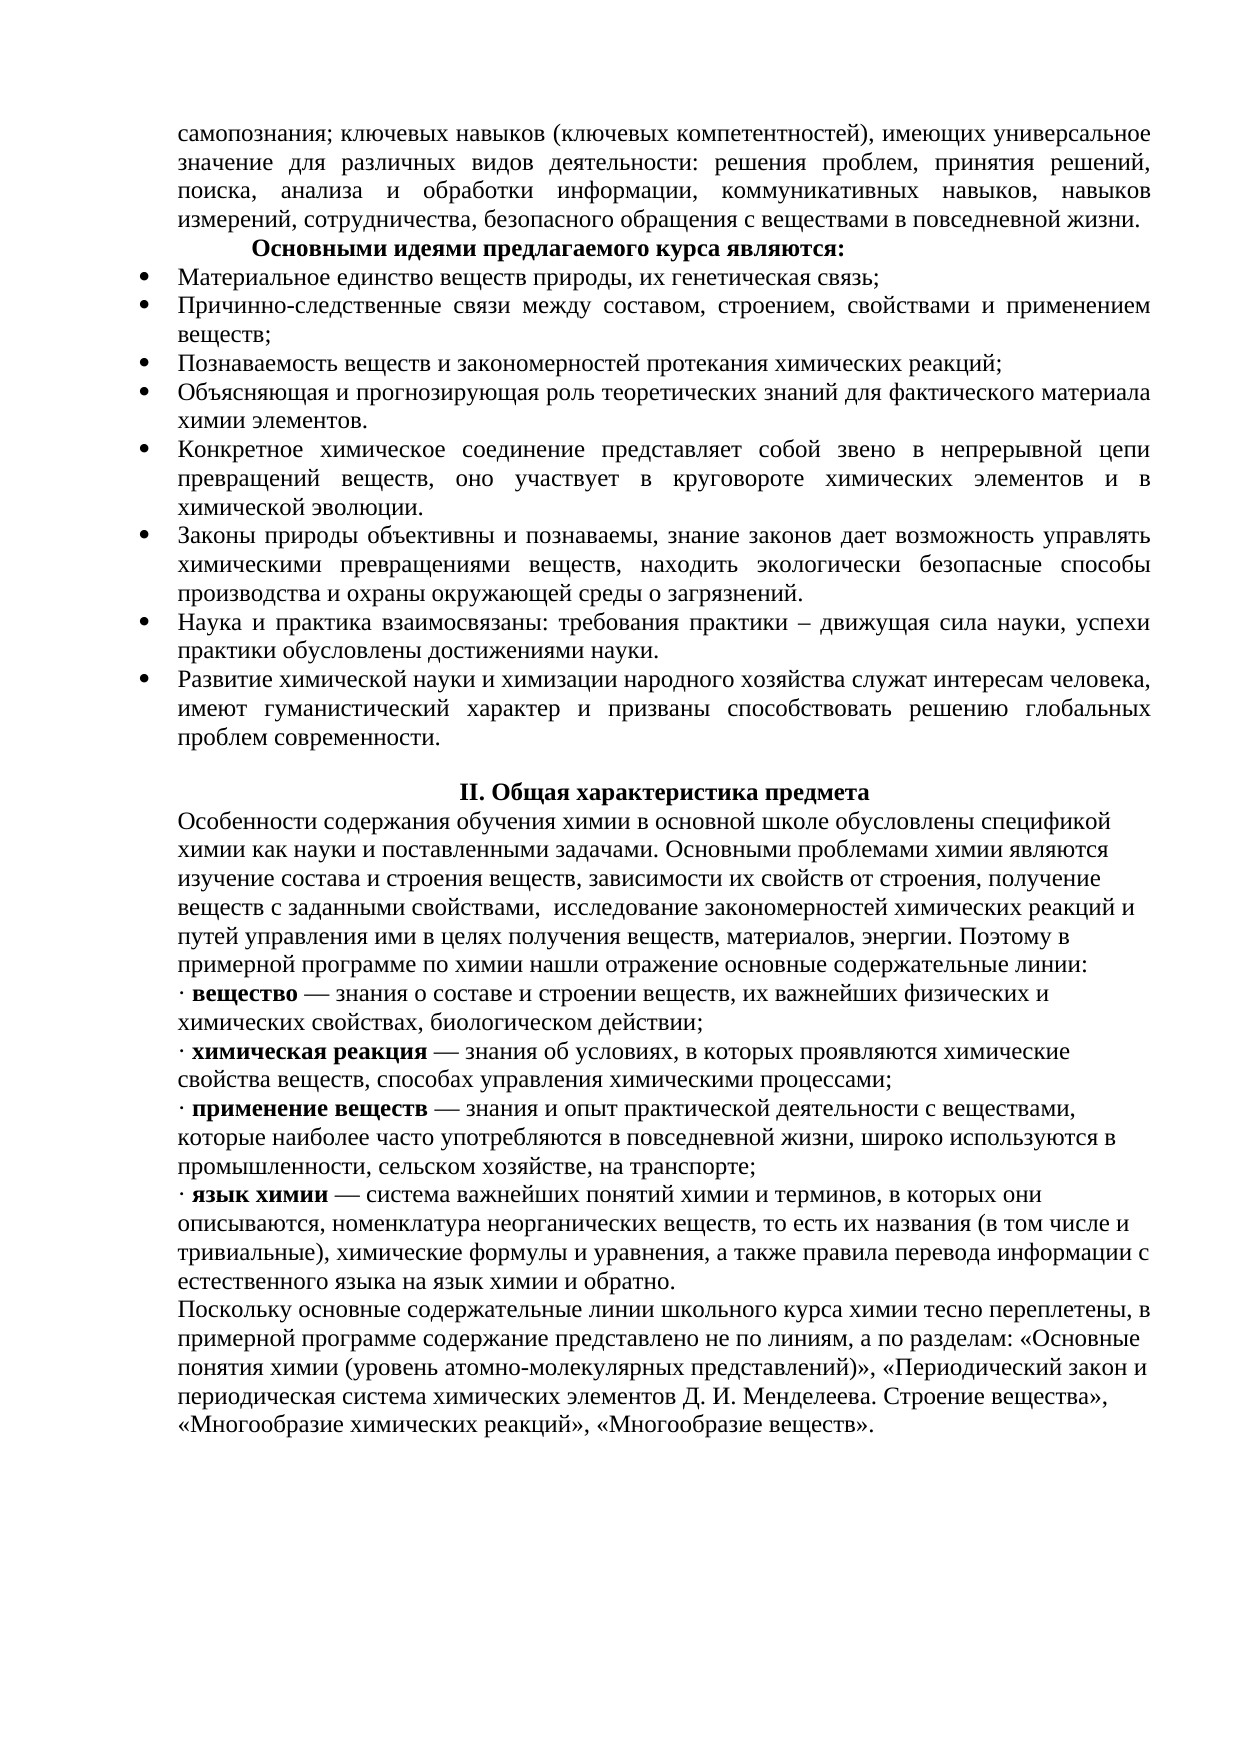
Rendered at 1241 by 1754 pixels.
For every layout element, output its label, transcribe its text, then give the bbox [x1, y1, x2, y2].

text · вещество — знания о составе и строении веществ, их важнейших физических и химических свойствах, биологическом действии; · химическая реакция — знания об условиях, в которых проявляются химические свойства веществ, способах управления химическими процессами; · применение веществ — знания и опыт практической деятельности с веществами, которые наиболее часто употребляются в повседневной жизни, широко используются в промышленности, сельском хозяйстве, на транспорте; · язык химии — система важнейших понятий химии и терминов, в которых они описываются, номенклатура неорганических веществ, то есть их названия (в том числе и тривиальные), химические формулы и уравнения, а также правила перевода информации с естественного языка на язык химии и обратно. [177, 978, 1152, 1294]
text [177, 118, 1152, 233]
list Материальное единство веществ природы, их генетическая связь; [140, 262, 1152, 291]
list Познаваемость веществ и закономерностей протекания химических реакций; [140, 348, 1152, 377]
text Основными идеями предлагаемого курса являются: [177, 233, 1152, 262]
list Причинно-следственные связи между составом, строением, свойствами и применением веществ; [140, 291, 1152, 348]
text Поскольку основные содержательные линии школьного курса химии тесно переплетены, в примерной программе содержание представлено не по линиям, а по разделам: «Основные понятия химии (уровень атомно-молекулярных представлений)», «Периодический закон и периодическая система химических элементов Д. И. Менделеева. Строение вещества», «Многообразие химических реакций», «Многообразие веществ». [177, 1294, 1152, 1438]
list Законы природы объективны и познаваемы, знание законов дает возможность управлять химическими превращениями веществ, находить экологически безопасные способы производства и охраны окружающей среды о загрязнений. [140, 521, 1152, 607]
list Развитие химической науки и химизации народного хозяйства служат интересам человека, имеют гуманистический характер и призваны способствовать решению глобальных проблем современности. [140, 664, 1152, 751]
list Объясняющая и прогнозирующая роль теоретических знаний для фактического материала химии элементов. [140, 377, 1152, 434]
text II. Общая характеристика предмета [177, 777, 1152, 806]
list Наука и практика взаимосвязаны: требования практики – движущая сила науки, успехи практики обусловлены достижениями науки. [140, 607, 1152, 664]
text Особенности содержания обучения химии в основной школе обусловлены спецификой химии как науки и поставленными задачами. Основными проблемами химии являются изучение состава и строения веществ, зависимости их свойств от строения, получение веществ с заданными свойствами, исследование закономерностей химических реакций и путей управления ими в целях получения веществ, материалов, энергии. Поэтому в примерной программе по химии нашли отражение основные содержательные линии: [177, 806, 1152, 978]
list Конкретное химическое соединение представляет собой звено в непрерывной цепи превращений веществ, оно участвует в круговороте химических элементов и в химической эволюции. [140, 434, 1152, 521]
